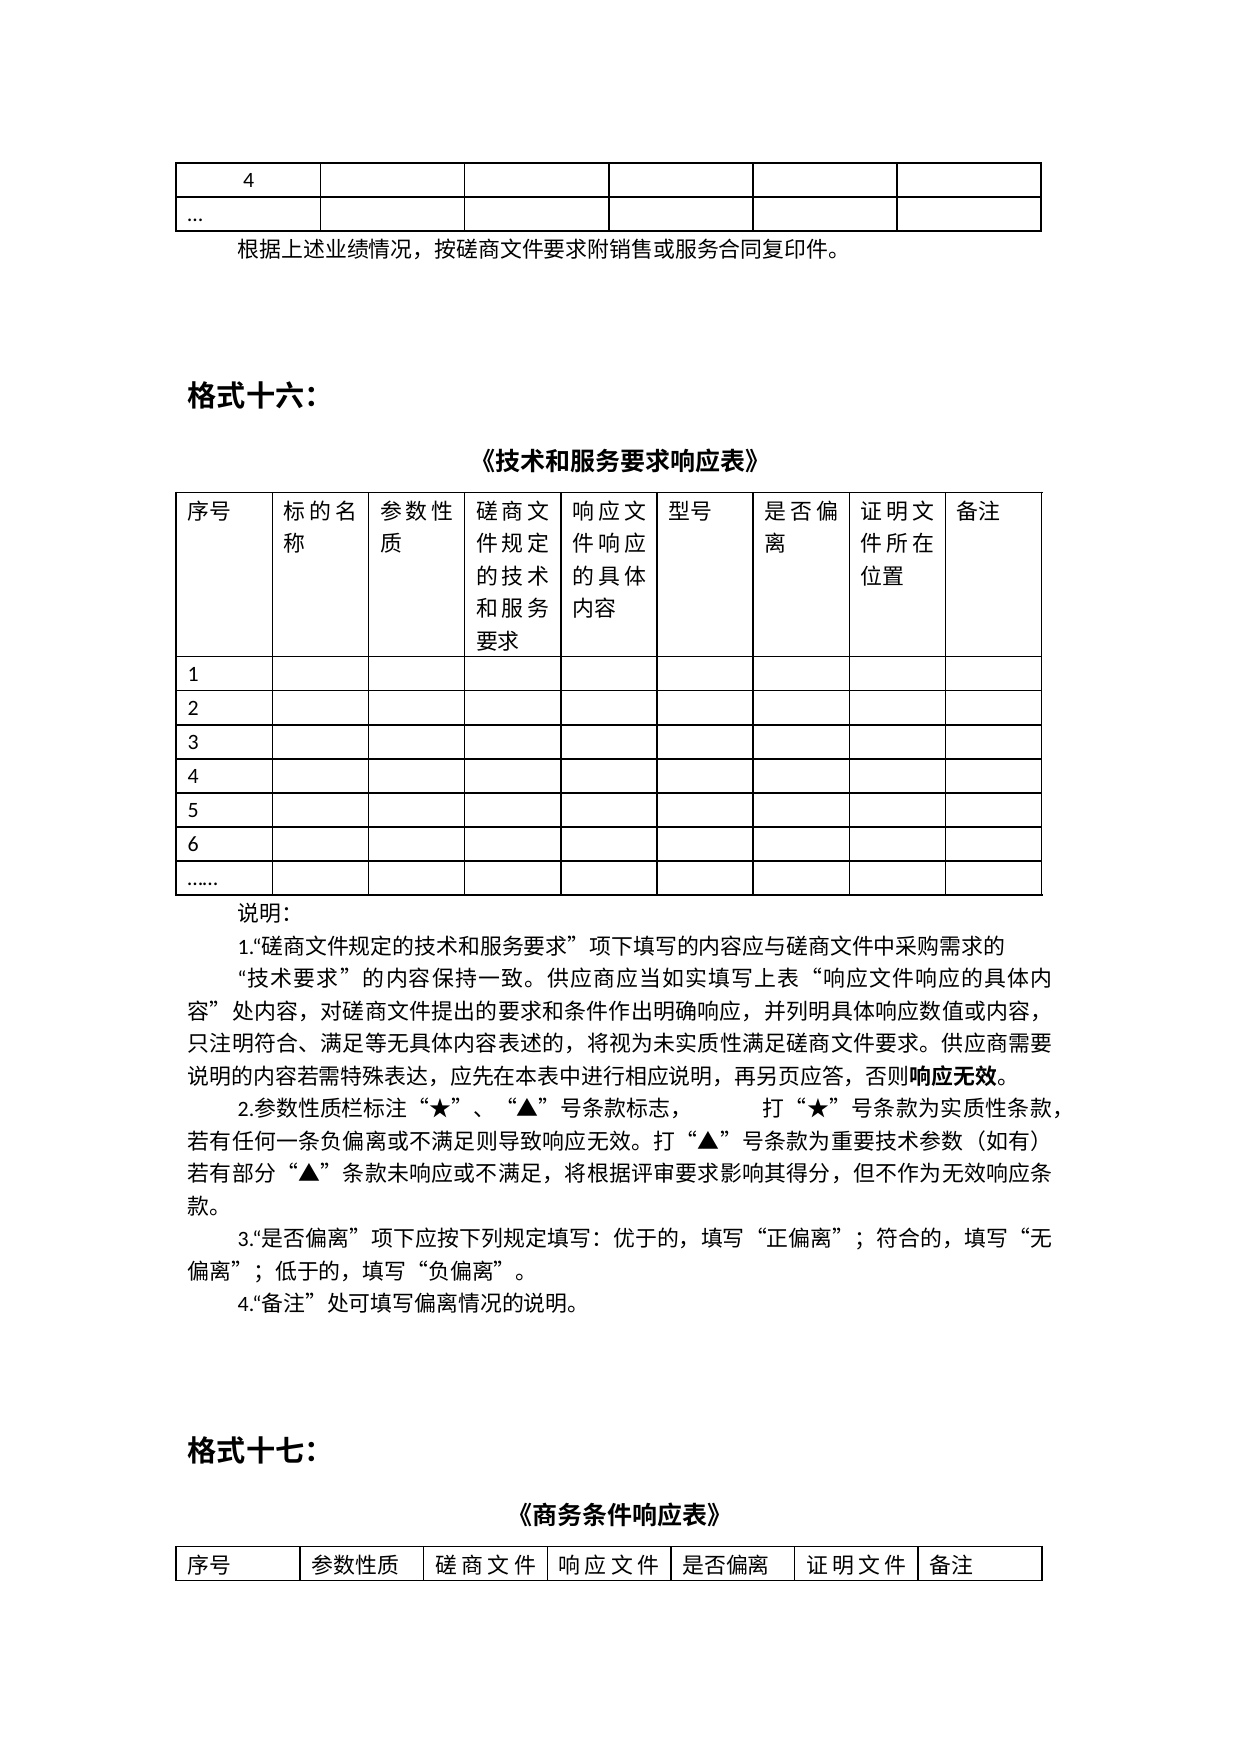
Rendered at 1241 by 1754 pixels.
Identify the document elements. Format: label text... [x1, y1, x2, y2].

table_header 参数性质 [301, 1547, 423, 1580]
text 1.“磋商文件规定的技术和服务要求”项下填写的内容应与磋商文件中采购需求的 “技术要求”的内容保持一致。供应商应当如实填写上表“响应文件响应的具体内容”处内容，对磋商文件提出的要求和条件作出明确响应，并列明具体响应数值或内容，只注明符合、满足等无具体内容表述的，将视为未实质性满足磋商文件要求。供应商需要说明的内容若需特殊表达，应先在本表中进行相应说明，再另页应答，否则响应无效。 [187, 928, 1053, 1091]
table_header 序号 [177, 1547, 299, 1580]
table_cell [850, 794, 945, 826]
table_cell [273, 691, 368, 724]
table_cell 1 [177, 657, 272, 690]
table_cell [273, 726, 368, 758]
text 根据上述业绩情况，按磋商文件要求附销售或服务合同复印件。 [187, 232, 1053, 264]
table_header 响应文件响应的具体内容 [548, 1547, 670, 1580]
table_cell [562, 862, 656, 894]
table_cell [369, 760, 464, 792]
table_header 型号 [658, 493, 752, 656]
table_cell [754, 726, 849, 758]
table_cell [658, 862, 752, 894]
table_header 磋商文件规定的技术和服务要求 [465, 493, 560, 656]
table_cell [273, 862, 368, 894]
table_cell [273, 794, 368, 826]
table_cell [369, 828, 464, 860]
table_cell [754, 198, 896, 230]
text 格式十七： [187, 1416, 1053, 1481]
table_cell 3 [177, 726, 272, 758]
table_cell [369, 691, 464, 724]
table_header 磋商文件规定的商务条件 [424, 1547, 547, 1580]
table_header 备注 [946, 493, 1041, 656]
table_header 序号 [177, 493, 272, 656]
table_cell …… [177, 862, 272, 894]
table_cell 2 [177, 691, 272, 724]
table_cell [850, 760, 945, 792]
table_cell 4 [177, 760, 272, 792]
table_cell [850, 828, 945, 860]
table_cell [562, 691, 656, 724]
table_header 响应文件响应的具体内容 [562, 493, 656, 656]
table_cell [754, 828, 849, 860]
table_cell [754, 794, 849, 826]
table_cell [946, 726, 1041, 758]
text 4.“备注”处可填写偏离情况的说明。 [187, 1286, 1053, 1318]
table_cell [562, 760, 656, 792]
text 《技术和服务要求响应表》 [187, 427, 1053, 492]
table_cell [754, 862, 849, 894]
table_cell [273, 657, 368, 690]
table_cell [754, 691, 849, 724]
table_cell [658, 760, 752, 792]
table_cell [465, 828, 560, 860]
table_header 参数性质 [369, 493, 464, 656]
table_header 证明文件所在位置 [795, 1547, 917, 1580]
table_cell [850, 726, 945, 758]
table_cell [369, 794, 464, 826]
table_cell [946, 691, 1041, 724]
table_cell [321, 198, 464, 230]
table_cell [946, 794, 1041, 826]
table_header 证明文件所在位置 [850, 493, 945, 656]
table_cell [562, 657, 656, 690]
text 3.“是否偏离”项下应按下列规定填写：优于的，填写“正偏离”；符合的，填写“无偏离”；低于的，填写“负偏离”。 [187, 1221, 1053, 1286]
text 格式十六： [187, 362, 1053, 427]
table_cell [465, 726, 560, 758]
table_header 是否偏离 [754, 493, 849, 656]
table_header 是否偏离 [672, 1547, 794, 1580]
table_cell [369, 657, 464, 690]
table_cell [465, 657, 560, 690]
table_cell [562, 828, 656, 860]
table_cell [465, 691, 560, 724]
table_cell [946, 828, 1041, 860]
table_cell 6 [177, 828, 272, 860]
table_cell 4 [177, 164, 320, 196]
table_cell [850, 657, 945, 690]
table_cell [850, 862, 945, 894]
table_cell [946, 657, 1041, 690]
table_cell [754, 657, 849, 690]
table_cell [273, 828, 368, 860]
table_cell [465, 794, 560, 826]
table_cell [946, 862, 1041, 894]
table_cell [369, 726, 464, 758]
table_cell [465, 862, 560, 894]
table_cell [754, 760, 849, 792]
table_cell [658, 657, 752, 690]
table_header 备注 [919, 1547, 1041, 1580]
text 说明： [187, 896, 1053, 928]
table_cell [658, 691, 752, 724]
table_cell [658, 794, 752, 826]
table_cell [754, 164, 896, 196]
table_cell [562, 794, 656, 826]
table_cell [946, 760, 1041, 792]
table_cell [850, 691, 945, 724]
table_cell [658, 828, 752, 860]
table_cell [610, 164, 752, 196]
table_cell [465, 198, 608, 230]
table_cell 5 [177, 794, 272, 826]
table_cell [562, 726, 656, 758]
text 《商务条件响应表》 [187, 1481, 1053, 1546]
table_cell [610, 198, 752, 230]
table_cell [273, 760, 368, 792]
table_cell [465, 760, 560, 792]
table_cell … [177, 198, 320, 230]
table_cell [898, 164, 1040, 196]
text 2.参数性质栏标注“★”、“▲”号条款标志， 打“★”号条款为实质性条款，若有任何一条负偏离或不满足则导致响应无效。打“▲”号条款为重要技术参数（如有），若有部分“▲”条款未响应或不满足，将根据评审要求影响其得分，但不作为无效响应条款。 [187, 1091, 1053, 1221]
table_cell [321, 164, 464, 196]
table_header 标的名称 [273, 493, 368, 656]
table_cell [465, 164, 608, 196]
table_cell [898, 198, 1040, 230]
table_cell [369, 862, 464, 894]
table_cell [658, 726, 752, 758]
